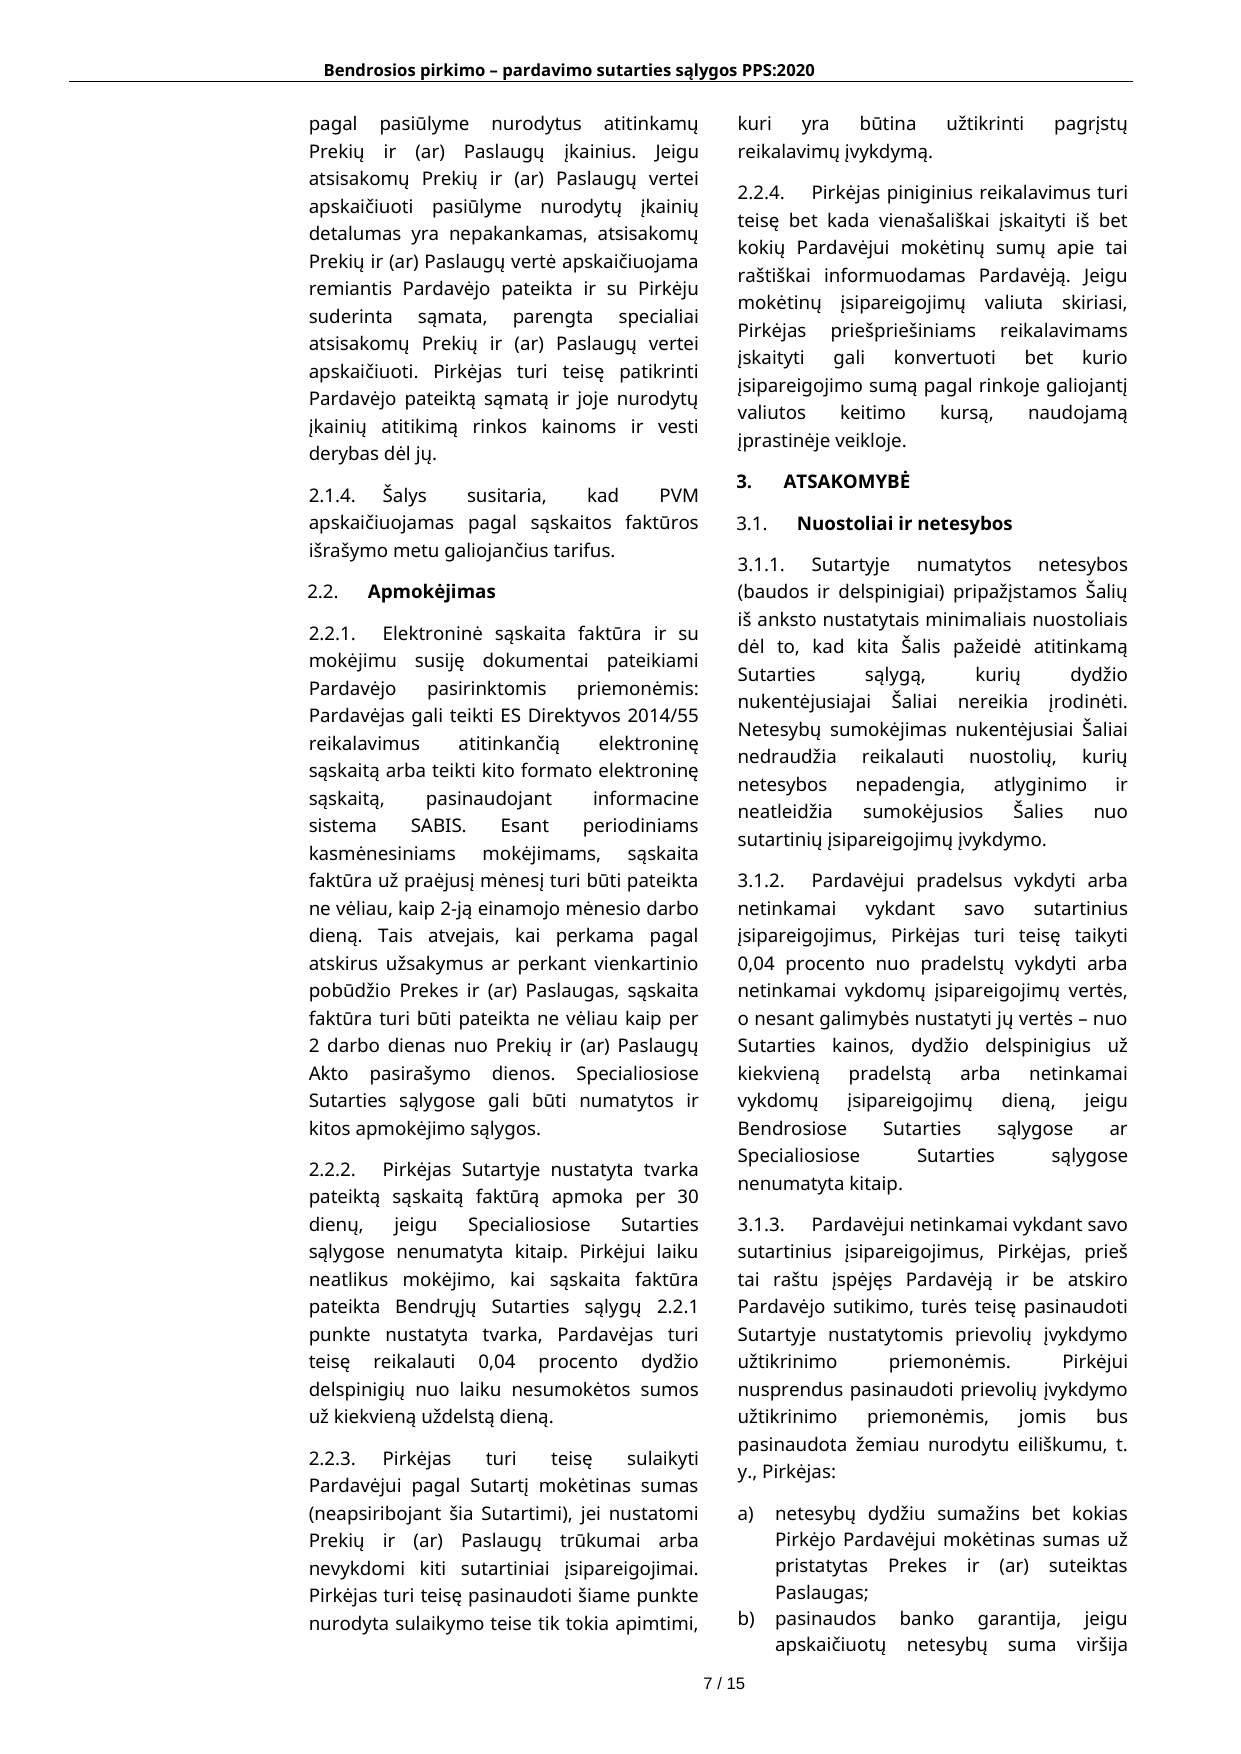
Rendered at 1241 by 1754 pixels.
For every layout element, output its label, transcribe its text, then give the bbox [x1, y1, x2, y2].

subtitle Pirkėjas turi teisę sulaikyti Pardavėjui pagal Sutartį mokėtinas sumas (neapsiribojant šia Sutartimi), jei nustatomi Prekių ir (ar) Paslaugų trūkumai arba nevykdomi kiti sutartiniai įsipareigojimai. Pirkėjas turi teisę pasinaudoti šiame punkte nurodyta sulaikymo teise tik tokia apimtimi, kuri yra būtina užtikrinti pagrįstų reikalavimų įvykdymą. [308, 1445, 699, 1636]
subtitle Pirkėjas Sutartyje nustatyta tvarka pateiktą sąskaitą faktūrą apmoka per 30 dienų, jeigu Specialiosiose Sutarties sąlygose nenumatyta kitaip. Pirkėjui laiku neatlikus mokėjimo, kai sąskaita faktūra pateikta Bendrųjų Sutarties sąlygų 2.2.1 punkte nustatyta tvarka, Pardavėjas turi teisę reikalauti 0,04 procento dydžio delspinigių nuo laiku nesumokėtos sumos už kiekvieną uždelstą dieną. [308, 1156, 699, 1429]
subtitle netesybų dydžiu sumažins bet kokias Pirkėjo Pardavėjui mokėtinas sumas už pristatytas Prekes ir (ar) suteiktas Paslaugas; [737, 1500, 1128, 1604]
subtitle Elektroninė sąskaita faktūra ir su mokėjimu susiję dokumentai pateikiami Pardavėjo pasirinktomis priemonėmis: Pardavėjas gali teikti ES Direktyvos 2014/55 reikalavimus atitinkančią elektroninę sąskaitą arba teikti kito formato elektroninę sąskaitą, pasinaudojant informacine sistema SABIS. Esant periodiniams kasmėnesiniams mokėjimams, sąskaita faktūra už praėjusį mėnesį turi būti pateikta ne vėliau, kaip 2-ją einamojo mėnesio darbo dieną. Tais atvejais, kai perkama pagal atskirus užsakymus ar perkant vienkartinio pobūdžio Prekes ir (ar) Paslaugas, sąskaita faktūra turi būti pateikta ne vėliau kaip per 2 darbo dienas nuo Prekių ir (ar) Paslaugų Akto pasirašymo dienos. Specialiosiose Sutarties sąlygose gali būti numatytos ir kitos apmokėjimo sąlygos. [308, 620, 699, 1140]
subtitle Pardavėjui netinkamai vykdant savo sutartinius įsipareigojimus, Pirkėjas, prieš tai raštu įspėjęs Pardavėją ir be atskiro Pardavėjo sutikimo, turės teisę pasinaudoti Sutartyje nustatytomis prievolių įvykdymo užtikrinimo priemonėmis. Pirkėjui nusprendus pasinaudoti prievolių įvykdymo užtikrinimo priemonėmis, jomis bus pasinaudota žemiau nurodytu eiliškumu, t. y., Pirkėjas: [737, 1211, 1128, 1484]
subtitle Sutartyje numatytos netesybos (baudos ir delspinigiai) pripažįstamos Šalių iš anksto nustatytais minimaliais nuostoliais dėl to, kad kita Šalis pažeidė atitinkamą Sutarties sąlygą, kurių dydžio nukentėjusiajai Šaliai nereikia įrodinėti. Netesybų sumokėjimas nukentėjusiai Šaliai nedraudžia reikalauti nuostolių, kurių netesybos nepadengia, atlyginimo ir neatleidžia sumokėjusios Šalies nuo sutartinių įsipareigojimų įvykdymo. [737, 551, 1128, 852]
subtitle Nuostoliai ir netesybos [736, 510, 1128, 535]
subtitle ATSAKOMYBĖ [736, 468, 1128, 494]
subtitle pasinaudos banko garantija, jeigu apskaičiuotų netesybų suma viršija 10 procentų Sutarties kainos dydžio sumą; [737, 1605, 1128, 1657]
subtitle Pirkėjas piniginius reikalavimus turi teisę bet kada vienašališkai įskaityti iš bet kokių Pardavėjui mokėtinų sumų apie tai raštiškai informuodamas Pardavėją. Jeigu mokėtinų įsipareigojimų valiuta skiriasi, Pirkėjas priešpriešiniams reikalavimams įskaityti gali konvertuoti bet kurio įsipareigojimo sumą pagal rinkoje galiojantį valiutos keitimo kursą, naudojamą įprastinėje veikloje. [737, 179, 1128, 453]
subtitle Šalys susitaria, kad PVM apskaičiuojamas pagal sąskaitos faktūros išrašymo metu galiojančius tarifus. [308, 482, 699, 563]
subtitle Apmokėjimas [307, 578, 699, 604]
subtitle Pardavėjui pradelsus vykdyti arba netinkamai vykdant savo sutartinius įsipareigojimus, Pirkėjas turi teisę taikyti 0,04 procento nuo pradelstų vykdyti arba netinkamai vykdomų įsipareigojimų vertės, o nesant galimybės nustatyti jų vertės – nuo Sutarties kainos, dydžio delspinigius už kiekvieną pradelstą arba netinkamai vykdomų įsipareigojimų dieną, jeigu Bendrosiose Sutarties sąlygose ar Specialiosiose Sutarties sąlygose nenumatyta kitaip. [737, 867, 1128, 1196]
